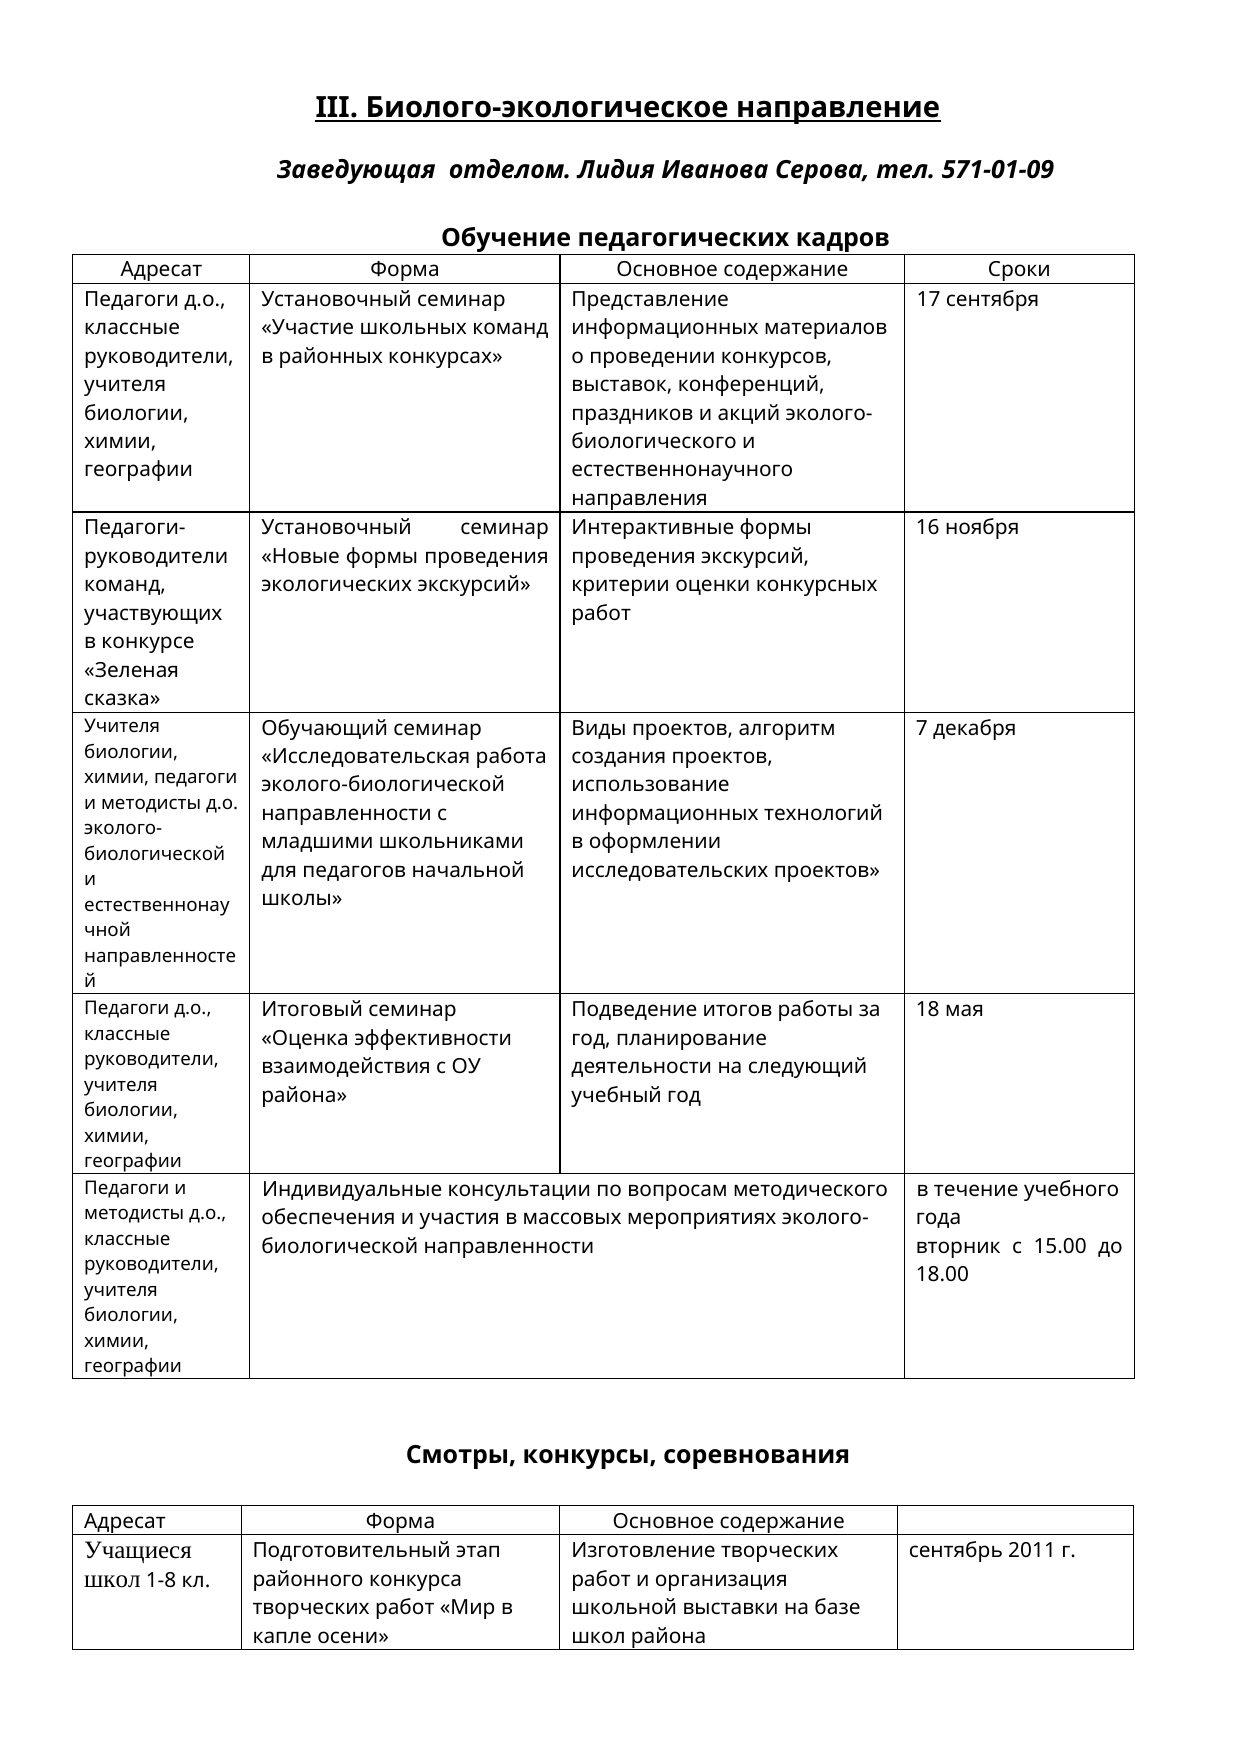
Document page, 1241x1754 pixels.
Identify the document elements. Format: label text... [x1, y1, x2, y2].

table_header Адресат [73, 1506, 241, 1534]
table_header [898, 1506, 1133, 1534]
table_cell Подготовительный этап районного конкурса творческих работ «Мир в капле осени» [242, 1535, 559, 1649]
table_cell Индивидуальные консультации по вопросам методического обеспечения и участия в массовых мероприятиях эколого-биологической направленности [250, 1174, 904, 1378]
table_cell Итоговый семинар «Оценка эффективности взаимодействия с ОУ района» [250, 994, 559, 1173]
table_cell Учителя биологии, химии, педагоги и методисты д.о. эколого-биологической и естественнонаучной направленностей [73, 713, 249, 993]
table_cell Педагоги-руководители команд, участвующих в конкурсе «Зеленая сказка» [73, 513, 249, 712]
table_header Сроки [905, 255, 1134, 283]
table_header Форма [250, 255, 559, 283]
text Обучение педагогических кадров [58, 219, 1198, 253]
table_cell Представление информационных материалов о проведении конкурсов, выставок, конференций, праздников и акций эколого-биологического и естественнонаучного направления [561, 284, 904, 511]
table_cell в течение учебного года вторник с 15.00 до 18.00 [905, 1174, 1134, 1378]
table_header Адресат [73, 255, 249, 283]
text Заведующая отделом. Лидия Иванова Серова, тел. 571-01-09 [58, 151, 1198, 185]
table_cell Установочный семинар «Новые формы проведения экологических экскурсий» [250, 513, 559, 712]
text Смотры, конкурсы, соревнования [58, 1437, 1198, 1471]
table_cell Виды проектов, алгоритм создания проектов, использование информационных технологий в оформлении исследовательских проектов» [561, 713, 904, 993]
table_cell Обучающий семинар «Исследовательская работа эколого-биологической направленности с младшими школьниками для педагогов начальной школы» [250, 713, 559, 993]
table_header Основное содержание [561, 255, 904, 283]
table_cell 18 мая [905, 994, 1134, 1173]
table_cell Педагоги д.о., классные руководители, учителя биологии, химии, географии [73, 994, 249, 1173]
table_cell Установочный семинар «Участие школьных команд в районных конкурсах» [250, 284, 559, 511]
subtitle III. Биолого-экологическое направление [58, 87, 1198, 126]
table_cell Педагоги и методисты д.о., классные руководители, учителя биологии, химии, географии [73, 1174, 249, 1378]
table_cell сентябрь 2011 г. [898, 1535, 1133, 1649]
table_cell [73, 1535, 241, 1649]
table_cell 17 сентября [905, 284, 1134, 511]
table_cell Интерактивные формы проведения экскурсий, критерии оценки конкурсных работ [561, 513, 904, 712]
table_cell Изготовление творческих работ и организация школьной выставки на базе школ района [560, 1535, 897, 1649]
table_header Форма [242, 1506, 559, 1534]
table_cell 16 ноября [905, 513, 1134, 712]
table_cell Подведение итогов работы за год, планирование деятельности на следующий учебный год [561, 994, 904, 1173]
table_header Основное содержание [560, 1506, 897, 1534]
table_cell Педагоги д.о., классные руководители, учителя биологии, химии, географии [73, 284, 249, 511]
table_cell 7 декабря [905, 713, 1134, 993]
